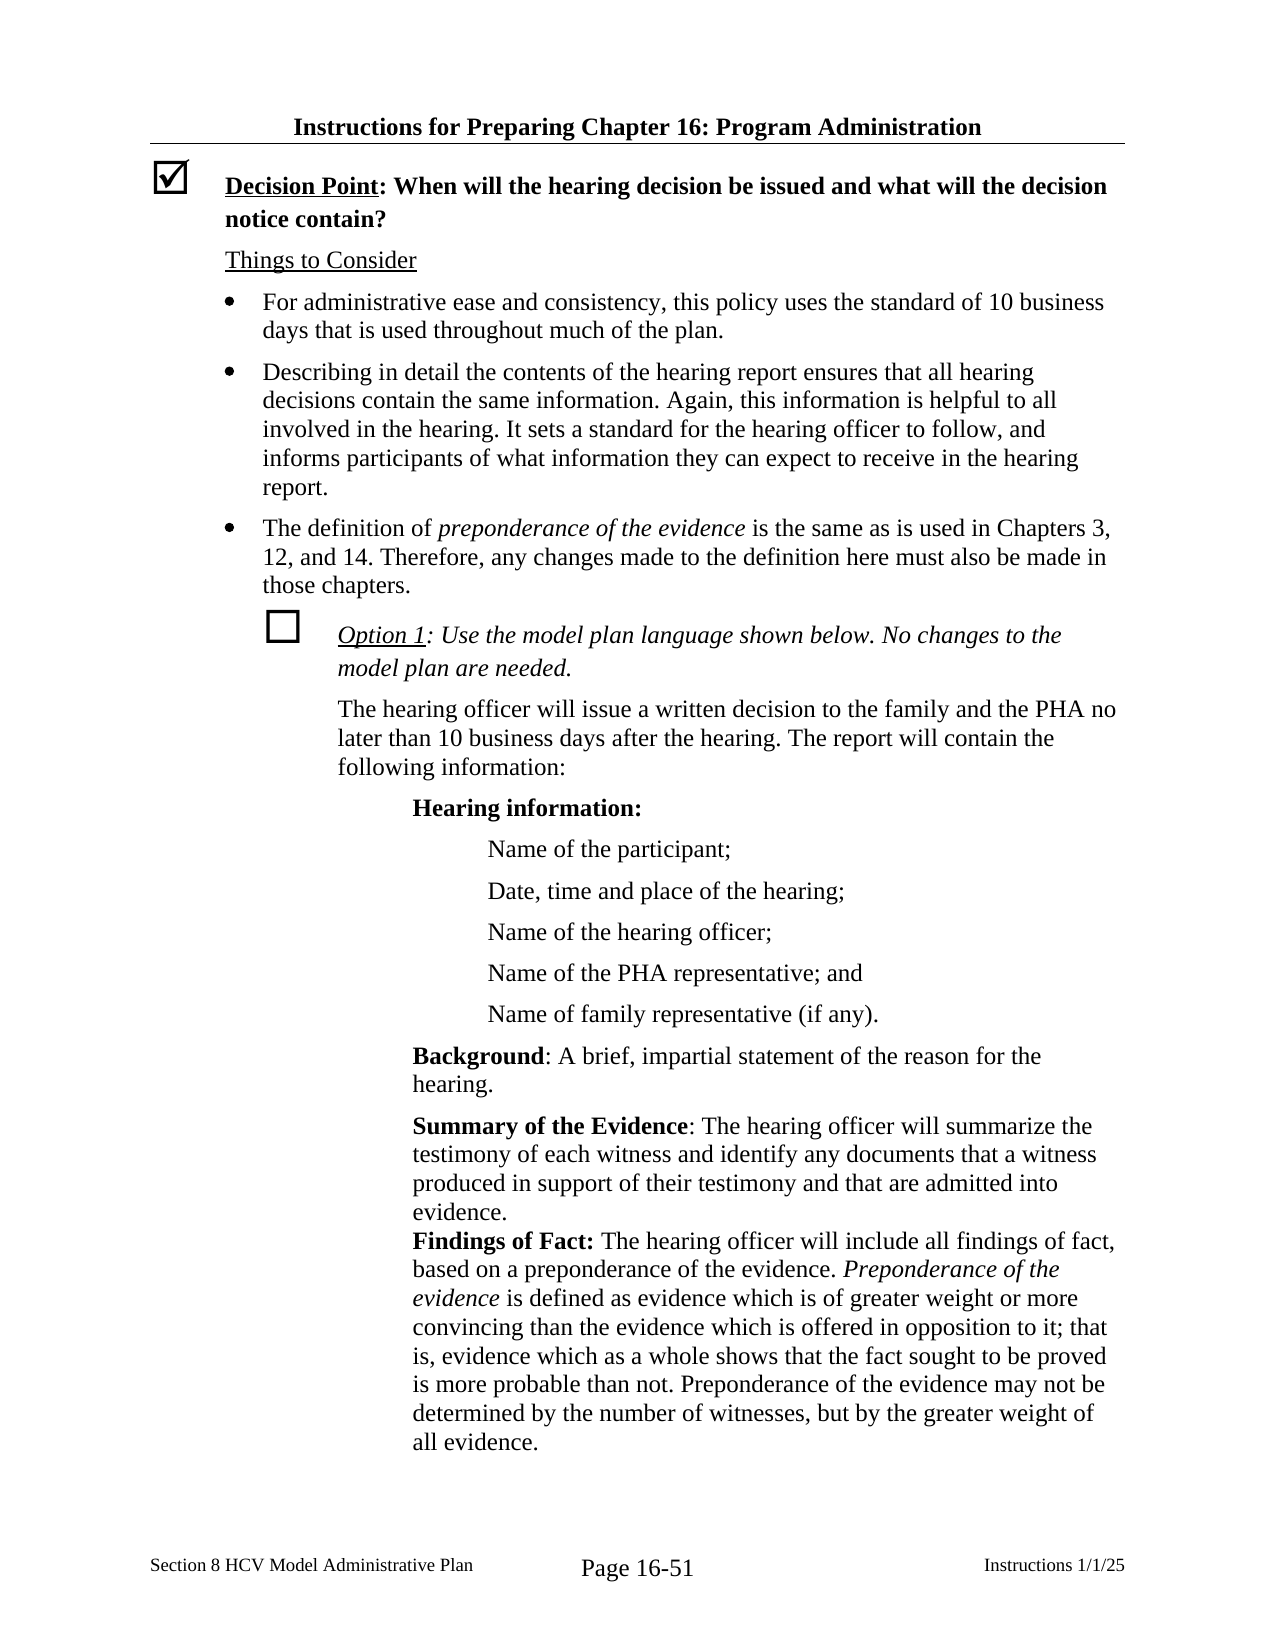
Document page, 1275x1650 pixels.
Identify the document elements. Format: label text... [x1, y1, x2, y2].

text Decision Point: When will the hearing decision be issued and what will the decision notice contain? [150, 162, 1125, 233]
list For administrative ease and consistency, this policy uses the standard of 10 business days that is used throughout much of the plan. [225, 287, 1125, 344]
text Option 1: Use the model plan language shown below. No changes to the model plan are needed. [262, 612, 1125, 682]
text Date, time and place of the hearing; [487, 876, 1125, 904]
text Name of the PHA representative; and [487, 958, 1125, 987]
list The definition of preponderance of the evidence is the same as is used in Chapters 3, 12, and 14. Therefore, any changes made to the definition here must also be made in those chapters. [225, 513, 1125, 599]
text Summary of the Evidence: The hearing officer will summarize the testimony of each witness and identify any documents that a witness produced in support of their testimony and that are admitted into evidence. [412, 1111, 1125, 1226]
text The hearing officer will issue a written decision to the family and the PHA no later than 10 business days after the hearing. The report will contain the following information: [337, 694, 1125, 781]
text Background: A brief, impartial statement of the reason for the hearing. [412, 1041, 1125, 1098]
text Things to Consider [225, 245, 1125, 274]
text Name of the participant; [487, 834, 1125, 863]
text Findings of Fact: The hearing officer will include all findings of fact, based on a preponderance of the evidence. Preponderance of the evidence is defined as evidence which is of greater weight or more convincing than the evidence which is offered in opposition to it; that is, evidence which as a whole shows that the fact sought to be proved is more probable than not. Preponderance of the evidence may not be determined by the number of witnesses, but by the greater weight of all evidence. [412, 1226, 1125, 1456]
text Hearing information: [412, 793, 1125, 822]
text Name of the hearing officer; [487, 917, 1125, 946]
text Name of family representative (if any). [487, 999, 1125, 1028]
list Describing in detail the contents of the hearing report ensures that all hearing decisions contain the same information. Again, this information is helpful to all involved in the hearing. It sets a standard for the hearing officer to follow, and informs participants of what information they can expect to receive in the hearing report. [225, 357, 1125, 500]
